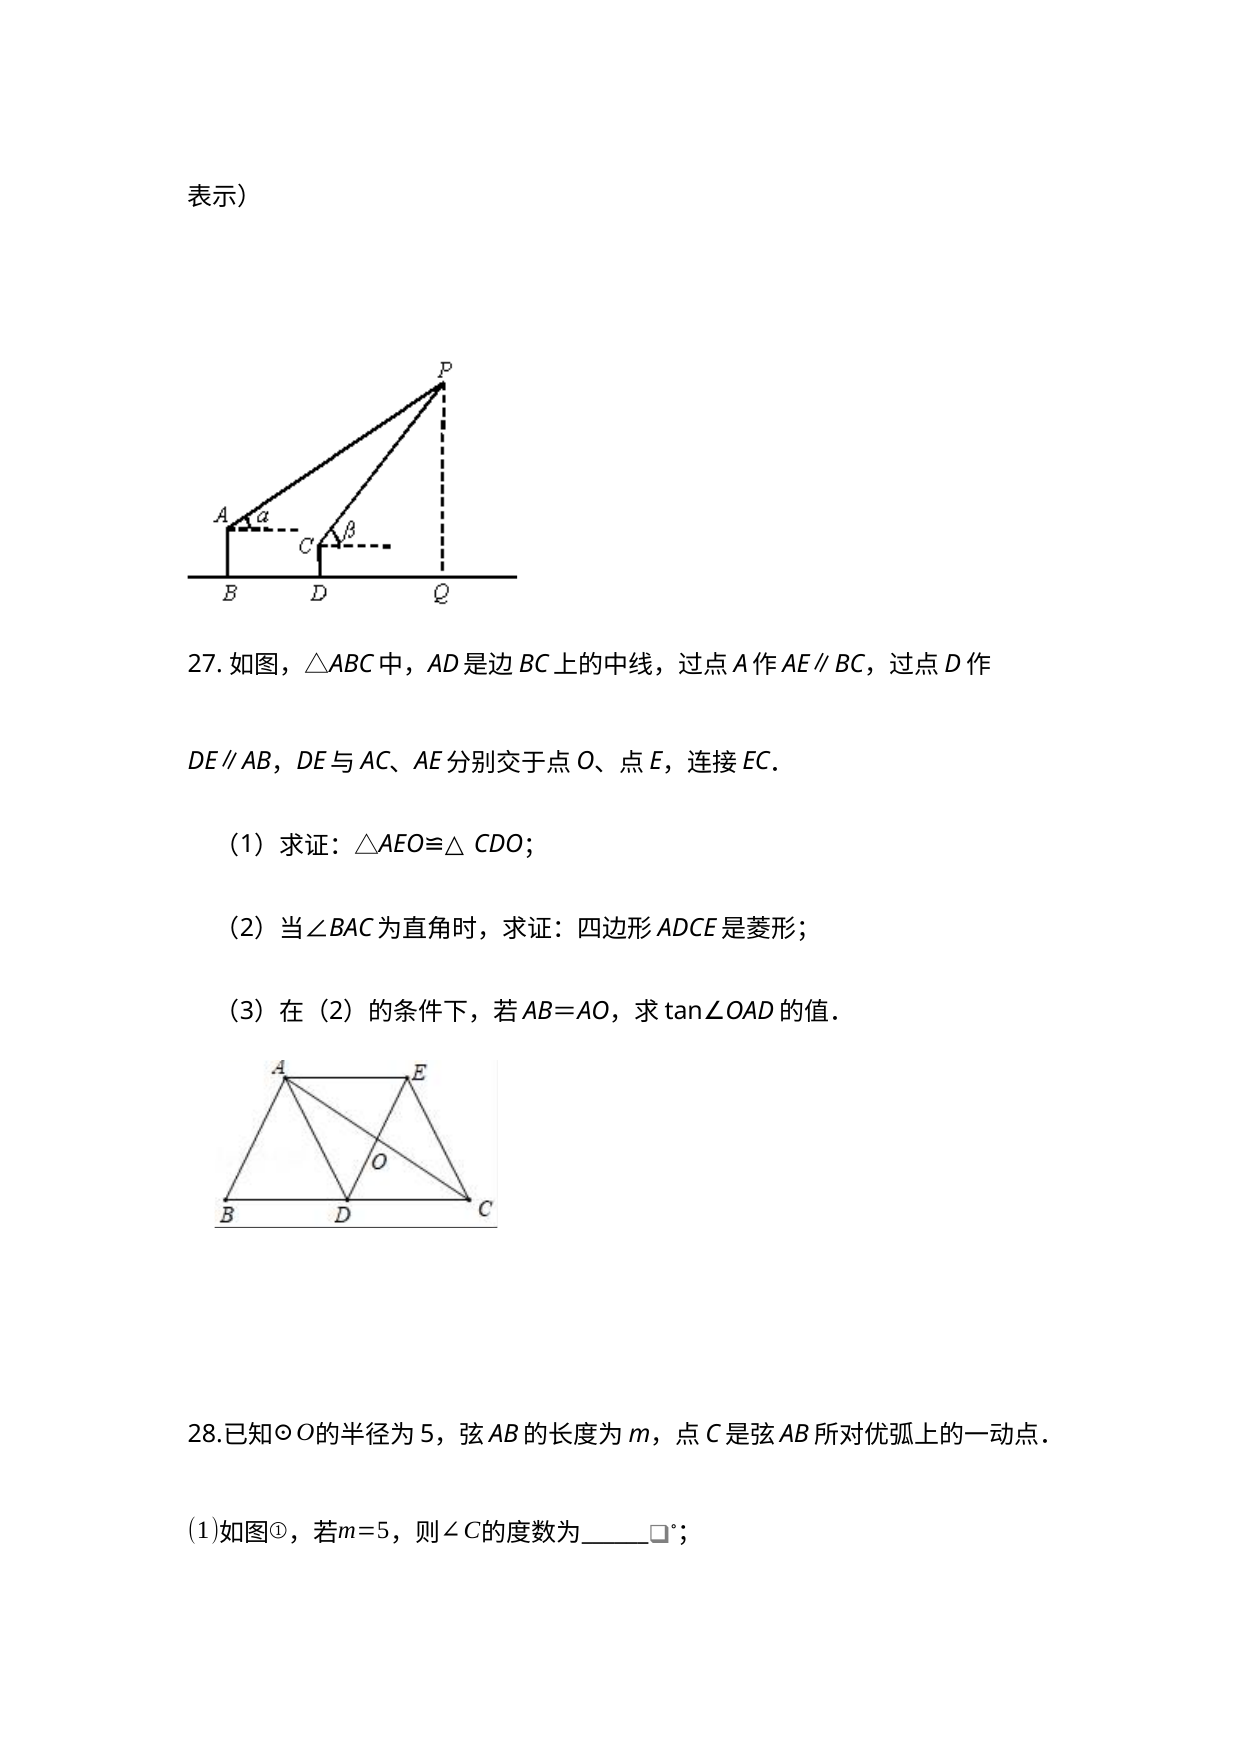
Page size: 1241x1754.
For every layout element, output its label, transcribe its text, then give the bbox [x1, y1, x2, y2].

picture [187, 357, 518, 612]
text （1）求证：△AEO≌△CDO； [214, 811, 1053, 876]
text （3）在（2）的条件下，若AB＝AO，求tan∠OAD的值． [214, 977, 1053, 1042]
picture [214, 1060, 498, 1228]
text （2）当∠BAC为直角时，求证：四边形ADCE是菱形； [214, 894, 1053, 959]
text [187, 1400, 1053, 1563]
text 27. 如图，△ABC中，AD是边BC上的中线，过点A作AE∥BC，过点D作DE∥AB，DE与AC、AE分别交于点O、点E，连接EC． [187, 630, 1053, 793]
text 26. 如图，爸爸和小莉在两处观测气球的仰角分别为α、β，两人的距离（BD）是100 m， 如果爸爸的眼睛离地面的距离（AB）为1.6 m，小莉的眼睛离地面的距离（CD）为1.2 m，那么气球的高度（PQ）是多少？（用含α、β的式子表示） [187, 162, 1053, 617]
